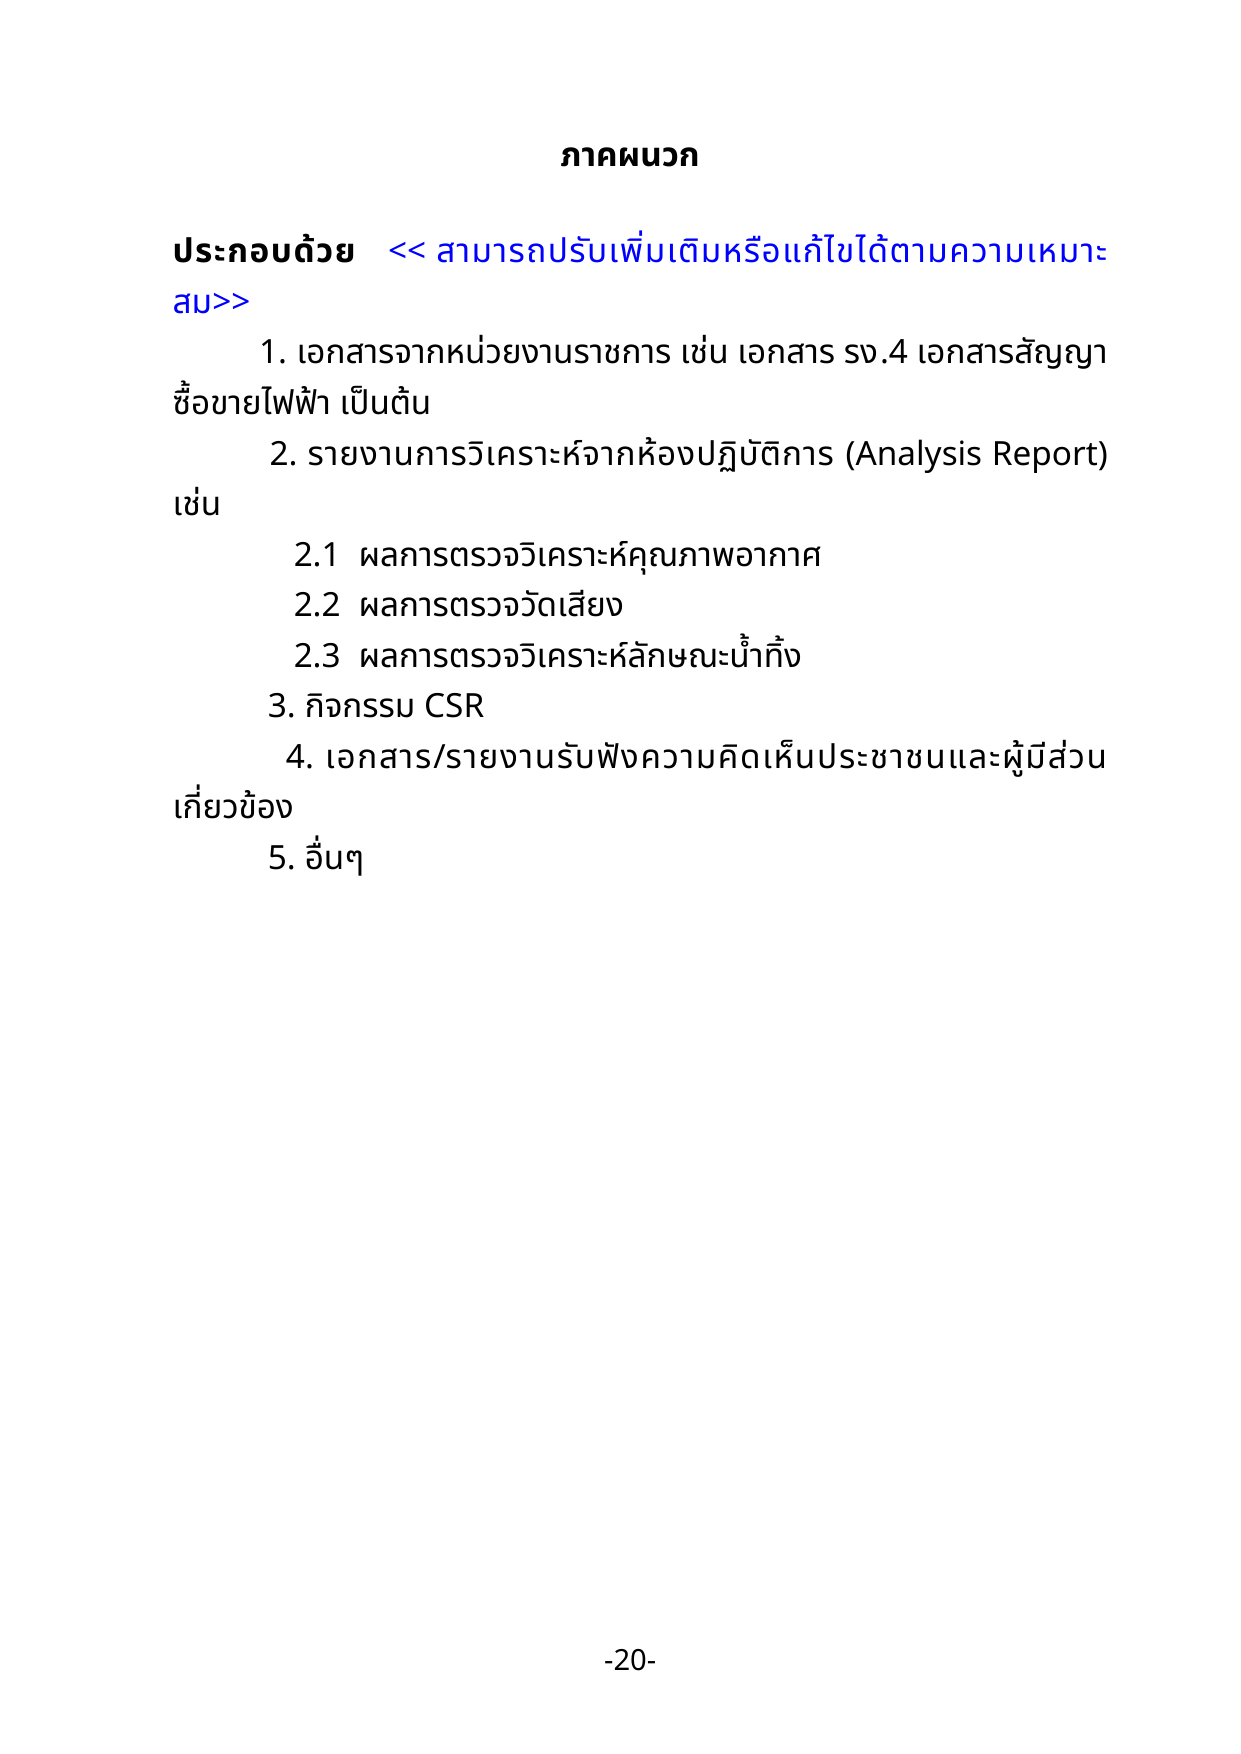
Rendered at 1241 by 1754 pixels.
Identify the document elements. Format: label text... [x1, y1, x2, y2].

text 5. อื่นๆ [172, 834, 1108, 884]
text 3. กิจกรรม CSR [172, 682, 1108, 733]
text 4. เอกสาร/รายงานรับฟังความคิดเห็นประชาชนและผู้มีส่วนเกี่ยวข้อง [172, 733, 1108, 834]
text 2. รายงานการวิเคราะห์จากห้องปฏิบัติการ (Analysis Report) เช่น [172, 429, 1108, 530]
text ภาคผนวก [172, 131, 1087, 182]
text 1. เอกสารจากหน่วยงานราชการ เช่น เอกสาร รง.4 เอกสารสัญญาซื้อขายไฟฟ้า เป็นต้น [172, 328, 1108, 429]
text 2.1 ผลการตรวจวิเคราะห์คุณภาพอากาศ [172, 530, 1108, 581]
text 2.3 ผลการตรวจวิเคราะห์ลักษณะน้ำทิ้ง [172, 632, 1108, 682]
text 2.2 ผลการตรวจวัดเสียง [172, 581, 1108, 632]
text ประกอบด้วย << สามารถปรับเพิ่มเติมหรือแก้ไขได้ตามความเหมาะสม>> [172, 227, 1108, 328]
